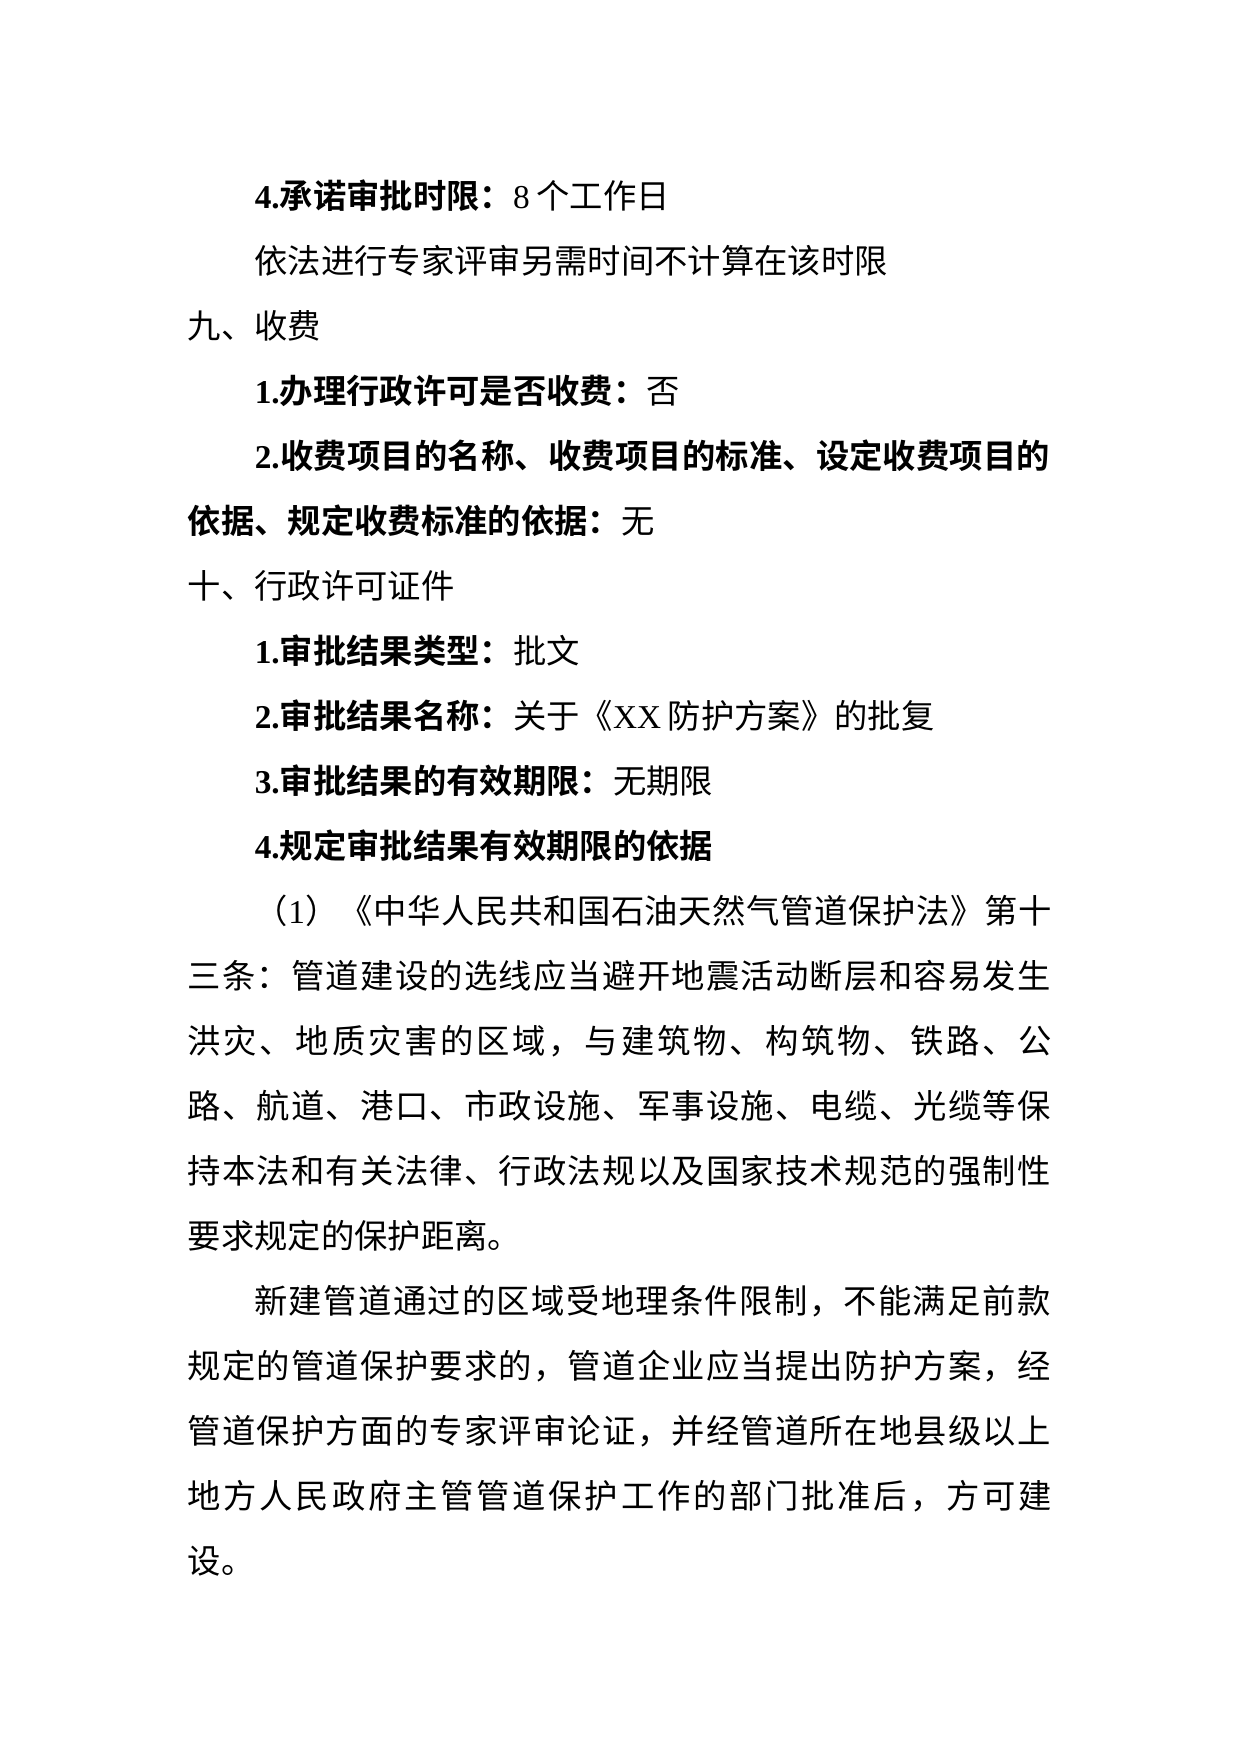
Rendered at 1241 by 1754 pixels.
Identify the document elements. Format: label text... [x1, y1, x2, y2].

list 十、行政许可证件 [187, 552, 1053, 617]
list 1.审批结果类型：批文 [187, 617, 1053, 682]
text 4.承诺审批时限：8个工作日 [187, 162, 1053, 227]
list 3.审批结果的有效期限：无期限 [187, 747, 1053, 812]
list 新建管道通过的区域受地理条件限制，不能满足前款规定的管道保护要求的，管道企业应当提出防护方案，经管道保护方面的专家评审论证，并经管道所在地县级以上地方人民政府主管管道保护工作的部门批准后，方可建设。 [187, 1267, 1053, 1592]
text 1.办理行政许可是否收费：否 [187, 357, 1053, 422]
list 2.收费项目的名称、收费项目的标准、设定收费项目的依据、规定收费标准的依据：无 [187, 422, 1053, 552]
list 2.审批结果名称：关于《XX防护方案》的批复 [187, 682, 1053, 747]
list 九、收费 [187, 292, 1053, 357]
list 4.规定审批结果有效期限的依据 [187, 812, 1053, 877]
list （1）《中华人民共和国石油天然气管道保护法》第十三条：管道建设的选线应当避开地震活动断层和容易发生洪灾、地质灾害的区域，与建筑物、构筑物、铁路、公路、航道、港口、市政设施、军事设施、电缆、光缆等保持本法和有关法律、行政法规以及国家技术规范的强制性要求规定的保护距离。 [187, 877, 1053, 1267]
text 依法进行专家评审另需时间不计算在该时限 [187, 227, 1053, 292]
